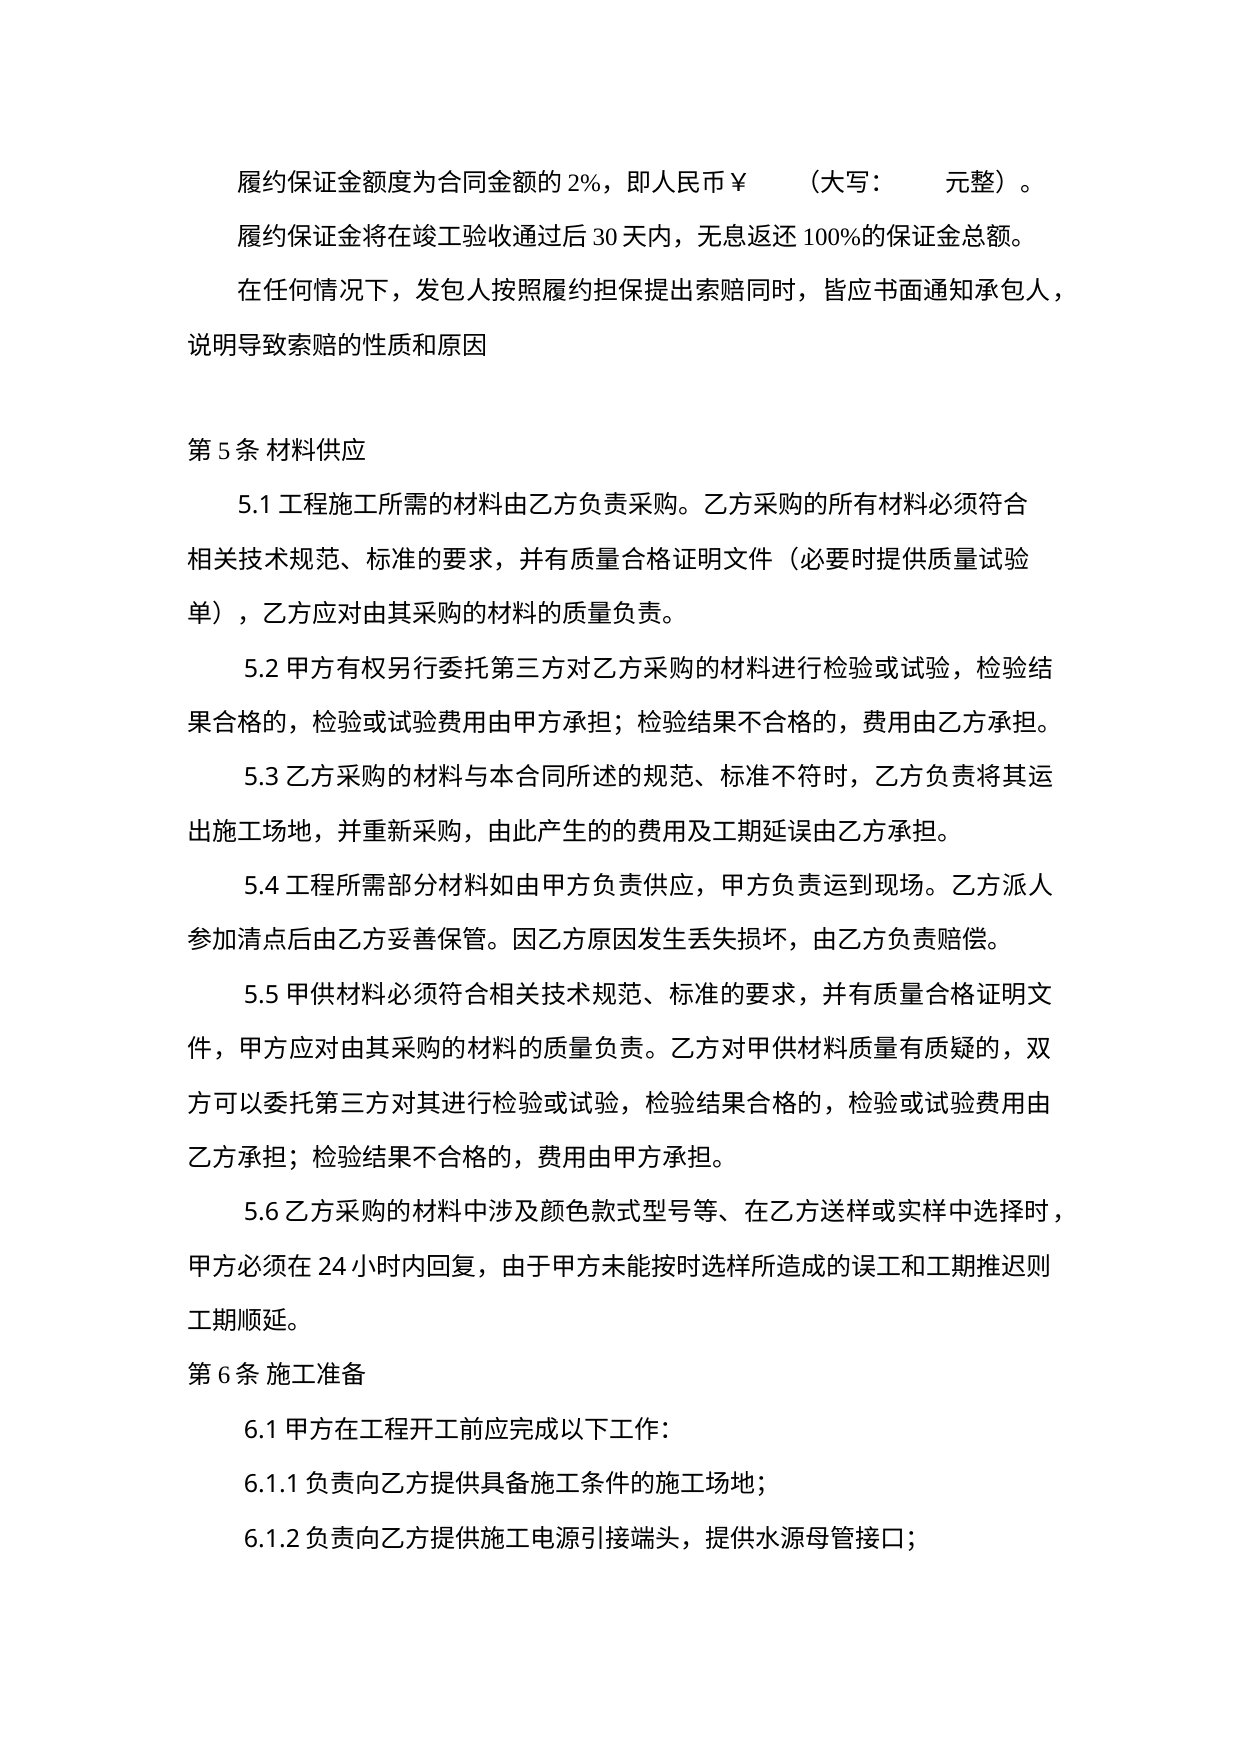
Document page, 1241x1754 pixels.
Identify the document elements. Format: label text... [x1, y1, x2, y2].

text 履约保证金将在竣工验收通过后30天内，无息返还100%的保证金总额。 [187, 216, 1053, 253]
text 第5条 材料供应 [187, 431, 1063, 467]
text 5.1工程施工所需的材料由乙方负责采购。乙方采购的所有材料必须符合相关技术规范、标准的要求，并有质量合格证明文件（必要时提供质量试验单），乙方应对由其采购的材料的质量负责。 [187, 485, 1029, 630]
text 5.6乙方采购的材料中涉及颜色款式型号等、在乙方送样或实样中选择时，甲方必须在24小时内回复，由于甲方未能按时选样所造成的误工和工期推迟则工期顺延。 [187, 1192, 1053, 1337]
text 6.1.1负责向乙方提供具备施工条件的施工场地； [187, 1464, 1053, 1500]
text 6.1.2负责向乙方提供施工电源引接端头，提供水源母管接口； [187, 1518, 1053, 1554]
text 5.4工程所需部分材料如由甲方负责供应，甲方负责运到现场。乙方派人参加清点后由乙方妥善保管。因乙方原因发生丢失损坏，由乙方负责赔偿。 [187, 866, 1053, 956]
text 第6条 施工准备 [187, 1355, 1063, 1391]
text 6.1甲方在工程开工前应完成以下工作： [187, 1409, 1053, 1446]
text 履约保证金额度为合同金额的2%，即人民币￥ （大写： 元整）。 [187, 162, 1053, 198]
text 5.3乙方采购的材料与本合同所述的规范、标准不符时，乙方负责将其运出施工场地，并重新采购，由此产生的的费用及工期延误由乙方承担。 [187, 757, 1053, 847]
text 在任何情况下，发包人按照履约担保提出索赔同时，皆应书面通知承包人，说明导致索赔的性质和原因 [187, 271, 1053, 361]
text 5.2甲方有权另行委托第三方对乙方采购的材料进行检验或试验，检验结果合格的，检验或试验费用由甲方承担；检验结果不合格的，费用由乙方承担。 [187, 648, 1053, 739]
text 5.5甲供材料必须符合相关技术规范、标准的要求，并有质量合格证明文件，甲方应对由其采购的材料的质量负责。乙方对甲供材料质量有质疑的，双方可以委托第三方对其进行检验或试验，检验结果合格的，检验或试验费用由乙方承担；检验结果不合格的，费用由甲方承担。 [187, 974, 1053, 1174]
